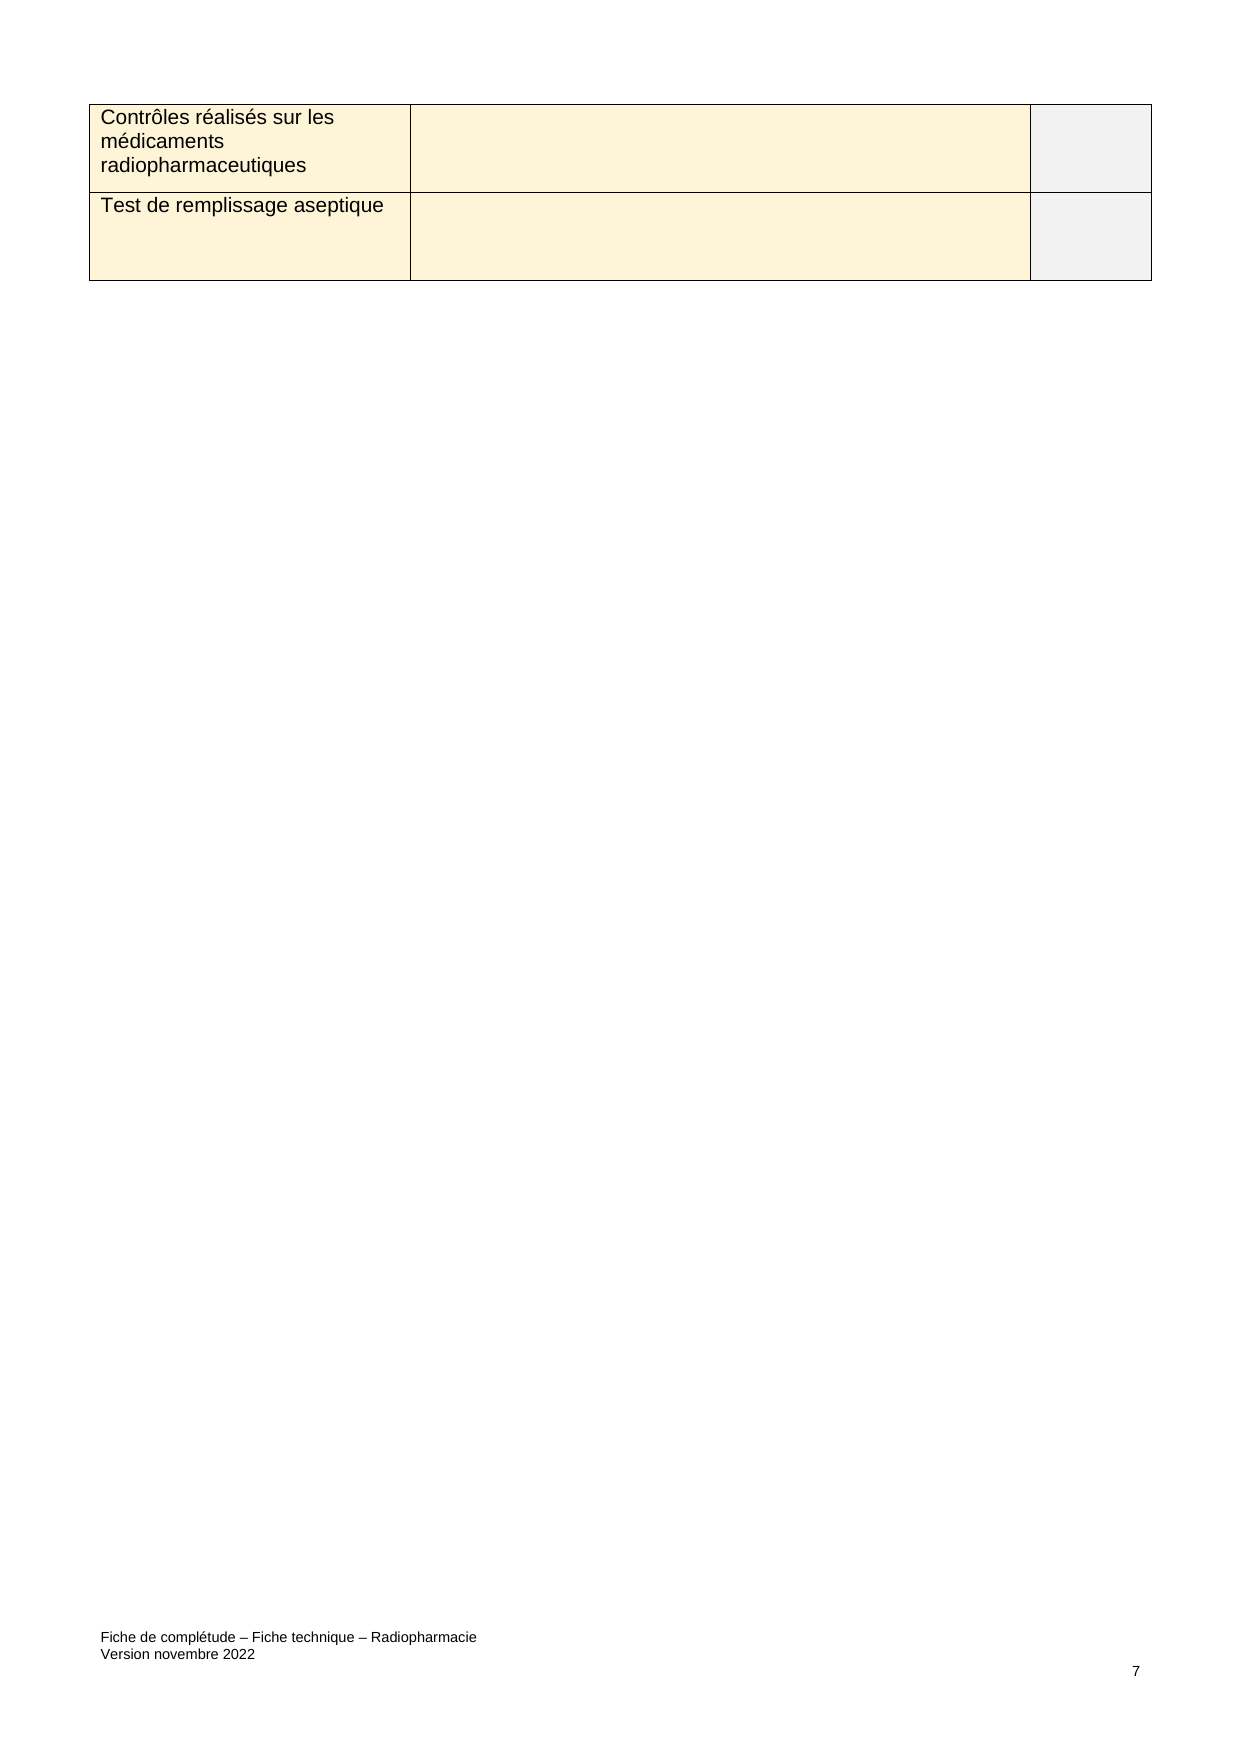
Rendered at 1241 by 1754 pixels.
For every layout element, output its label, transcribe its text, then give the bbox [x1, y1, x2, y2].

table_cell Test de remplissage aseptique [90, 193, 410, 280]
table_cell [1031, 105, 1151, 192]
table_cell Contrôles réalisés sur les médicaments radiopharmaceutiques [90, 105, 410, 192]
table_cell [411, 193, 1030, 280]
table_cell [411, 105, 1030, 192]
table_cell [1031, 193, 1151, 280]
